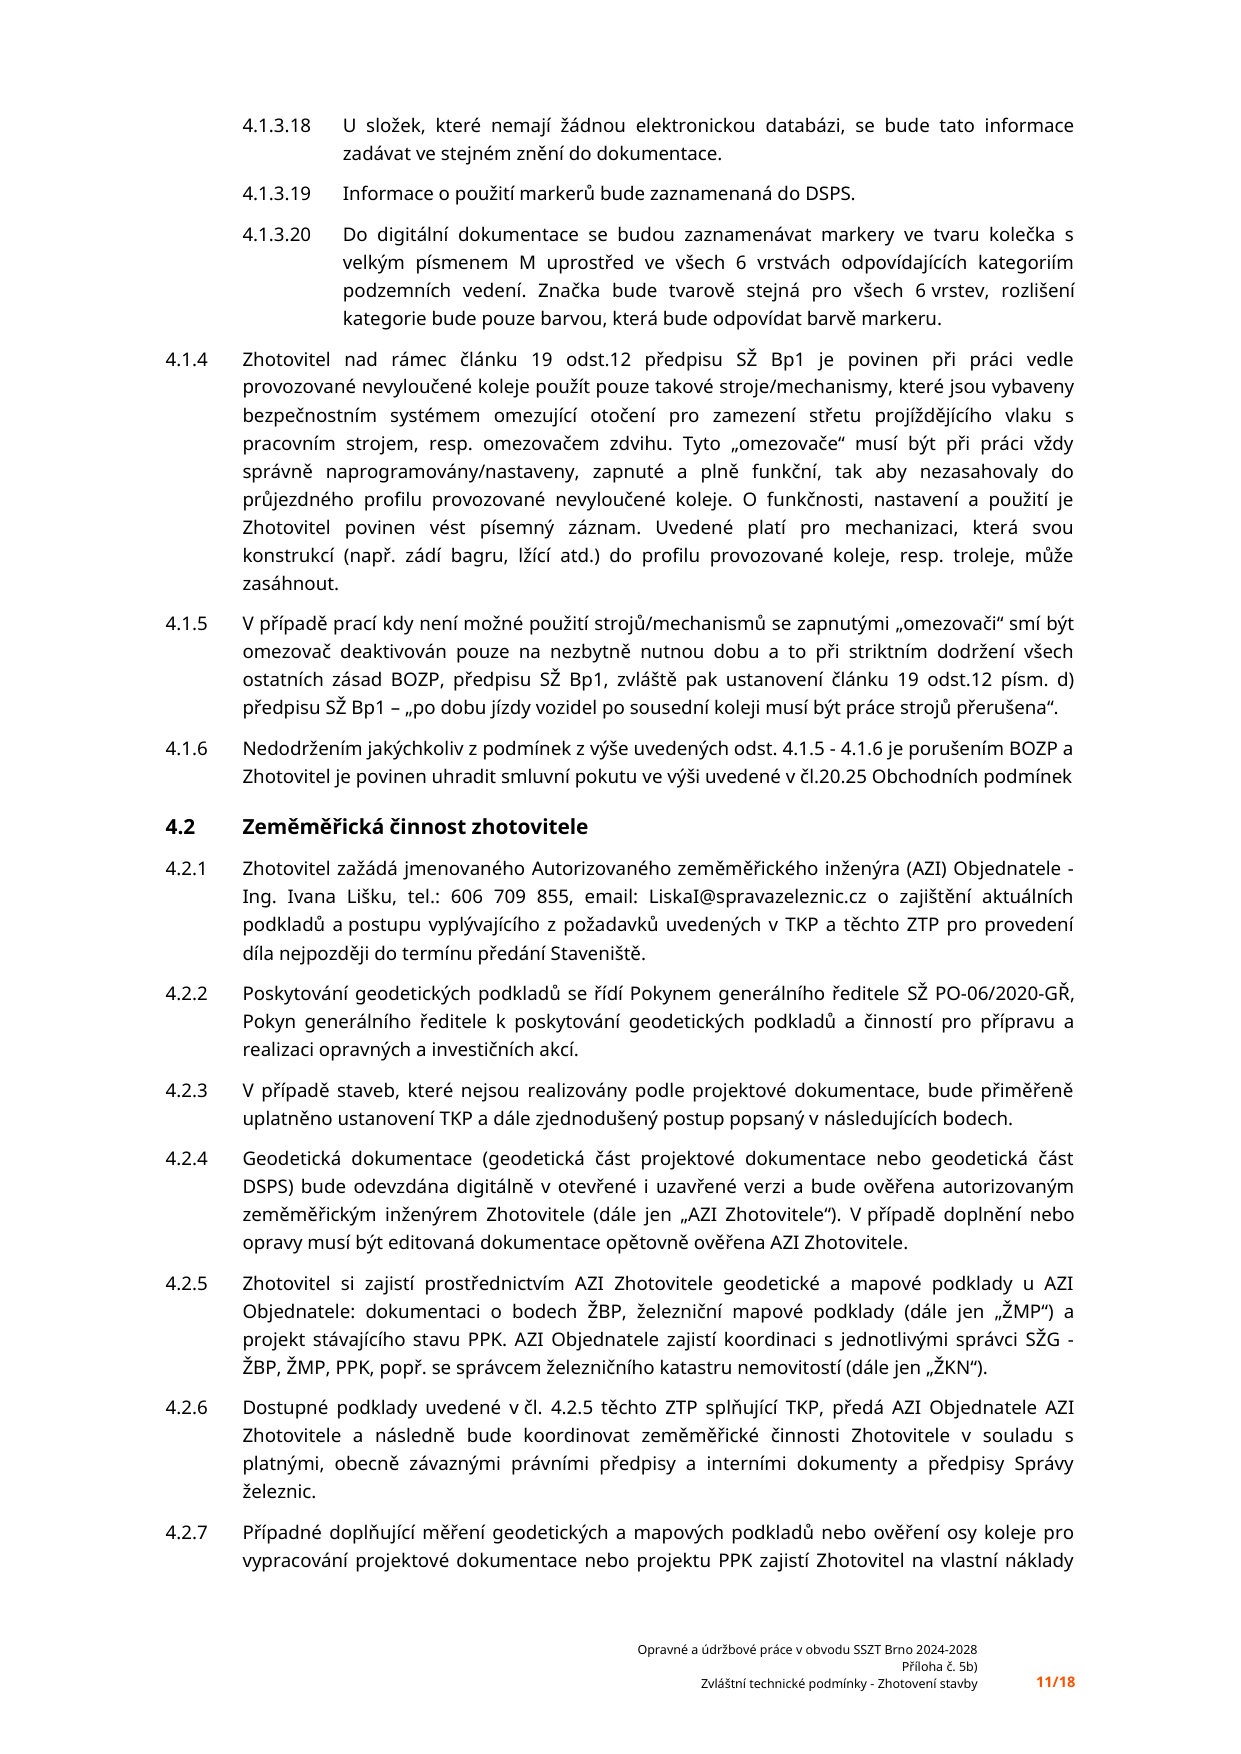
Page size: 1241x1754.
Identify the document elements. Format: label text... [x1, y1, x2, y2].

text Geodetická dokumentace (geodetická část projektové dokumentace nebo geodetická část DSPS) bude odevzdána digitálně v otevřené i uzavřené verzi a bude ověřena autorizovaným zeměměřickým inženýrem Zhotovitele (dále jen „AZI Zhotovitele“). V případě doplnění nebo opravy musí být editovaná dokumentace opětovně ověřena AZI Zhotovitele. [165, 1145, 1075, 1255]
text Zhotovitel zažádá jmenovaného Autorizovaného zeměměřického inženýra (AZI) Objednatele - Ing. Ivana Lišku, tel.: 606 709 855, email: LiskaI@spravazeleznic.cz o zajištění aktuálních podkladů a postupu vyplývajícího z požadavků uvedených v TKP a těchto ZTP pro provedení díla nejpozději do termínu předání Staveniště. [165, 856, 1075, 965]
text Do digitální dokumentace se budou zaznamenávat markery ve tvaru kolečka s velkým písmenem M uprostřed ve všech 6 vrstvách odpovídajících kategoriím podzemních vedení. Značka bude tvarově stejná pro všech 6 vrstev, rozlišení kategorie bude pouze barvou, která bude odpovídat barvě markeru. [242, 221, 1075, 331]
text Zeměměřická činnost zhotovitele [165, 812, 1075, 840]
text Zhotovitel si zajistí prostřednictvím AZI Zhotovitele geodetické a mapové podklady u AZI Objednatele: dokumentaci o bodech ŽBP, železniční mapové podklady (dále jen „ŽMP“) a projekt stávajícího stavu PPK. AZI Objednatele zajistí koordinaci s jednotlivými správci SŽG - ŽBP, ŽMP, PPK, popř. se správcem železničního katastru nemovitostí (dále jen „ŽKN“). [165, 1270, 1075, 1379]
text Zhotovitel nad rámec článku 19 odst.12 předpisu SŽ Bp1 je povinen při práci vedle provozované nevyloučené koleje použít pouze takové stroje/mechanismy, které jsou vybaveny bezpečnostním systémem omezující otočení pro zamezení střetu projíždějícího vlaku s pracovním strojem, resp. omezovačem zdvihu. Tyto „omezovače“ musí být při práci vždy správně naprogramovány/nastaveny, zapnuté a plně funkční, tak aby nezasahovaly do průjezdného profilu provozované nevyloučené koleje. O funkčnosti, nastavení a použití je Zhotovitel povinen vést písemný záznam. Uvedené platí pro mechanizaci, která svou konstrukcí (např. zádí bagru, lžící atd.) do profilu provozované koleje, resp. troleje, může zasáhnout. [165, 346, 1075, 596]
text V případě prací kdy není možné použití strojů/mechanismů se zapnutými „omezovači“ smí být omezovač deaktivován pouze na nezbytně nutnou dobu a to při striktním dodržení všech ostatních zásad BOZP, předpisu SŽ Bp1, zvláště pak ustanovení článku 19 odst.12 písm. d) předpisu SŽ Bp1 – „po dobu jízdy vozidel po sousední koleji musí být práce strojů přerušena“. [165, 611, 1075, 720]
text Dostupné podklady uvedené v čl. 4.2.5 těchto ZTP splňující TKP, předá AZI Objednatele AZI Zhotovitele a následně bude koordinovat zeměměřické činnosti Zhotovitele v souladu s platnými, obecně závaznými právními předpisy a interními dokumenty a předpisy Správy železnic. [165, 1394, 1075, 1504]
text U složek, které nemají žádnou elektronickou databázi, se bude tato informace zadávat ve stejném znění do dokumentace. [242, 112, 1075, 166]
text Informace o použití markerů bude zaznamenaná do DSPS. [242, 181, 1075, 206]
text Nedodržením jakýchkoliv z podmínek z výše uvedených odst. 4.1.5 - 4.1.6 je porušením BOZP a Zhotovitel je povinen uhradit smluvní pokutu ve výši uvedené v čl.20.25 Obchodních podmínek [165, 735, 1075, 789]
text Poskytování geodetických podkladů se řídí Pokynem generálního ředitele SŽ PO-06/2020-GŘ, Pokyn generálního ředitele k poskytování geodetických podkladů a činností pro přípravu a realizaci opravných a investičních akcí. [165, 980, 1075, 1062]
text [165, 1519, 1075, 1573]
text V případě staveb, které nejsou realizovány podle projektové dokumentace, bude přiměřeně uplatněno ustanovení TKP a dále zjednodušený postup popsaný v následujících bodech. [165, 1077, 1075, 1130]
